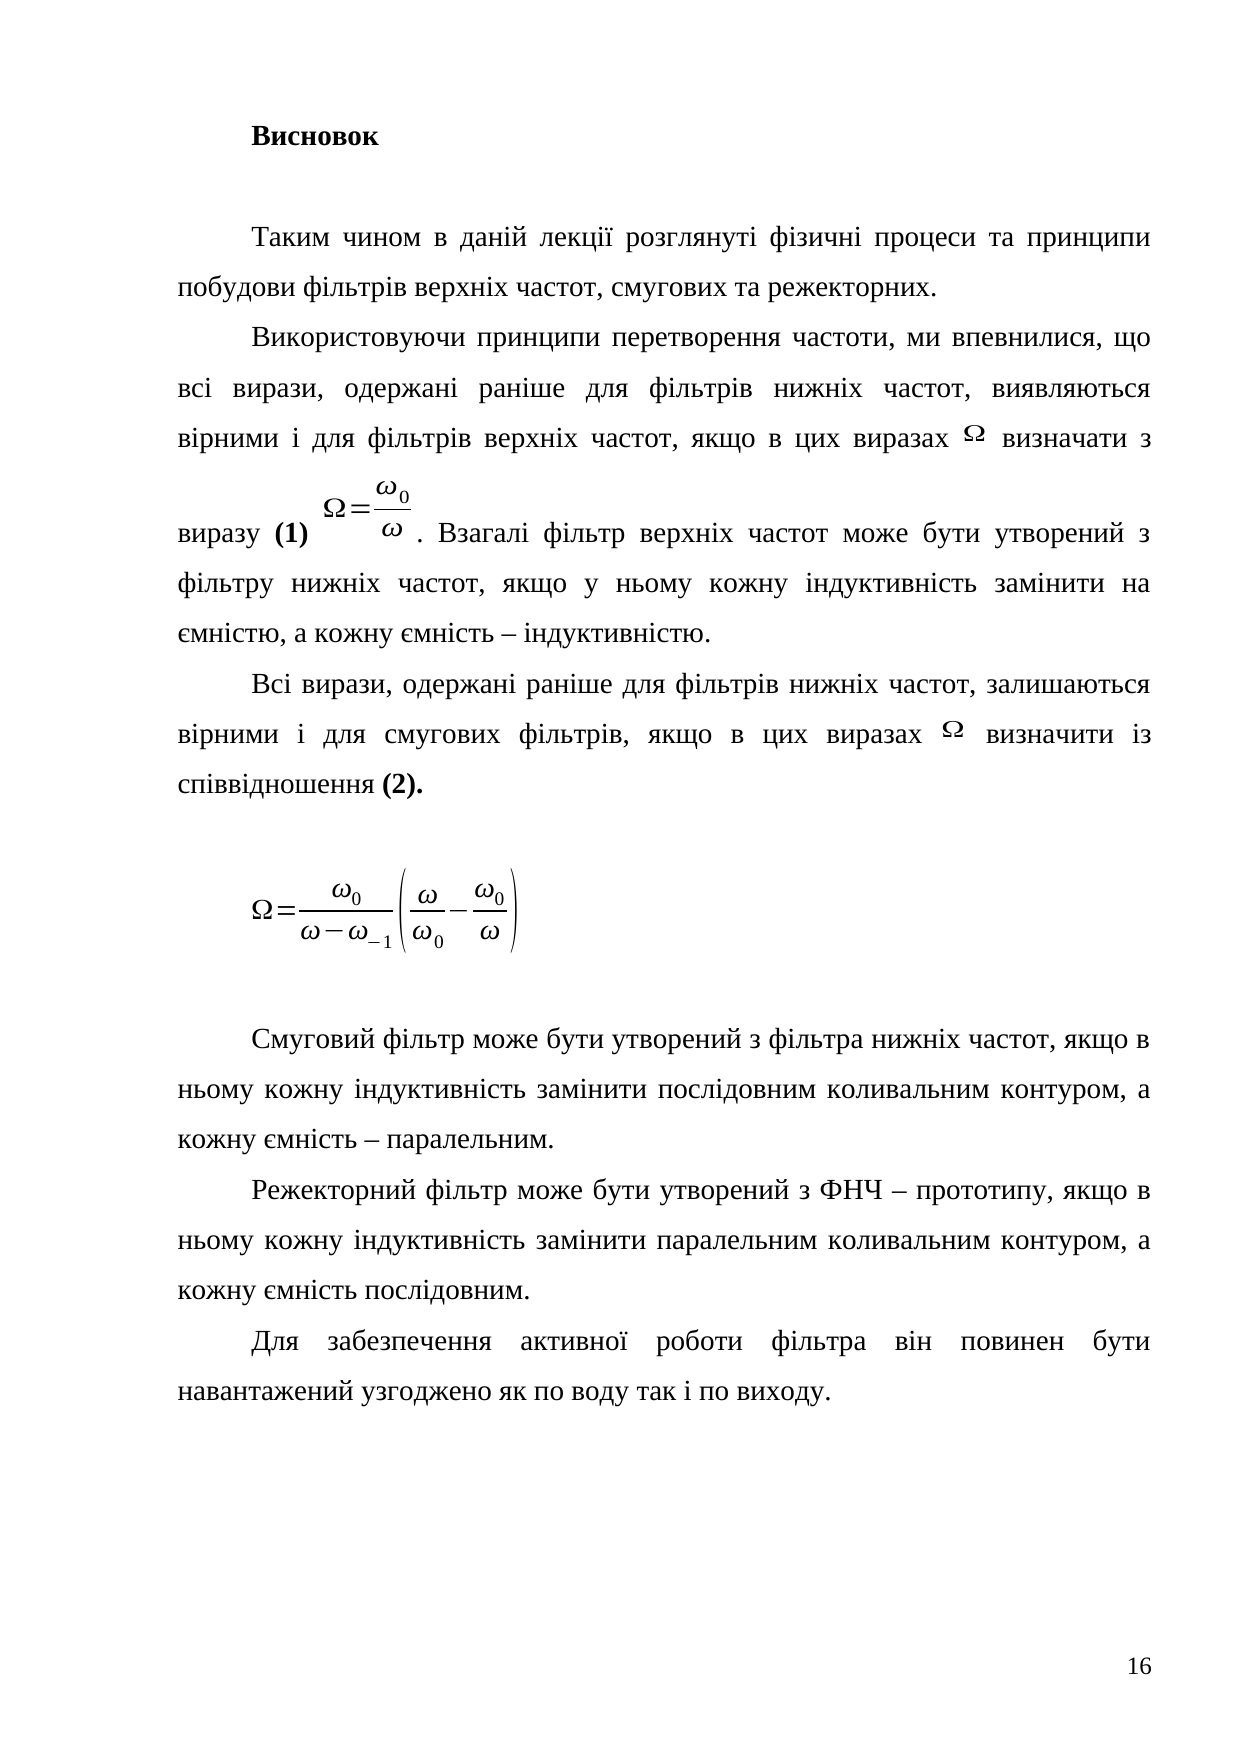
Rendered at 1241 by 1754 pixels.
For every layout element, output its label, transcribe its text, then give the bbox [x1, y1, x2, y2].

text Таким чином в даній лекції розглянуті фізичні процеси та принципи побудови фільтрів верхніх частот, смугових та режекторних. [177, 219, 1152, 303]
text Використовуючи принципи перетворення частоти, ми впевнилися, що всі вирази, одержані раніше для фільтрів нижніх частот, виявляються вірними і для фільтрів верхніх частот, якщо в цих виразах визначати з виразу (1) . Взагалі фільтр верхніх частот може бути утворений з фільтру нижніх частот, якщо у ньому кожну індуктивність замінити на ємністю, а кожну ємність – індуктивністю. [177, 319, 1152, 649]
text Всі вирази, одержані раніше для фільтрів нижніх частот, залишаються вірними і для смугових фільтрів, якщо в цих виразах визначити із співвідношення (2). [177, 666, 1152, 800]
text Висновок [177, 118, 1152, 152]
text Для забезпечення активної роботи фільтра він повинен бути навантажений узгоджено як по воду так і по виходу. [177, 1323, 1152, 1407]
text Смуговий фільтр може бути утворений з фільтра нижніх частот, якщо в ньому кожну індуктивність замінити послідовним коливальним контуром, а кожну ємність – паралельним. [177, 1021, 1152, 1155]
text Режекторний фільтр може бути утворений з ФНЧ – прототипу, якщо в ньому кожну індуктивність замінити паралельним коливальним контуром, а кожну ємність послідовним. [177, 1172, 1152, 1306]
